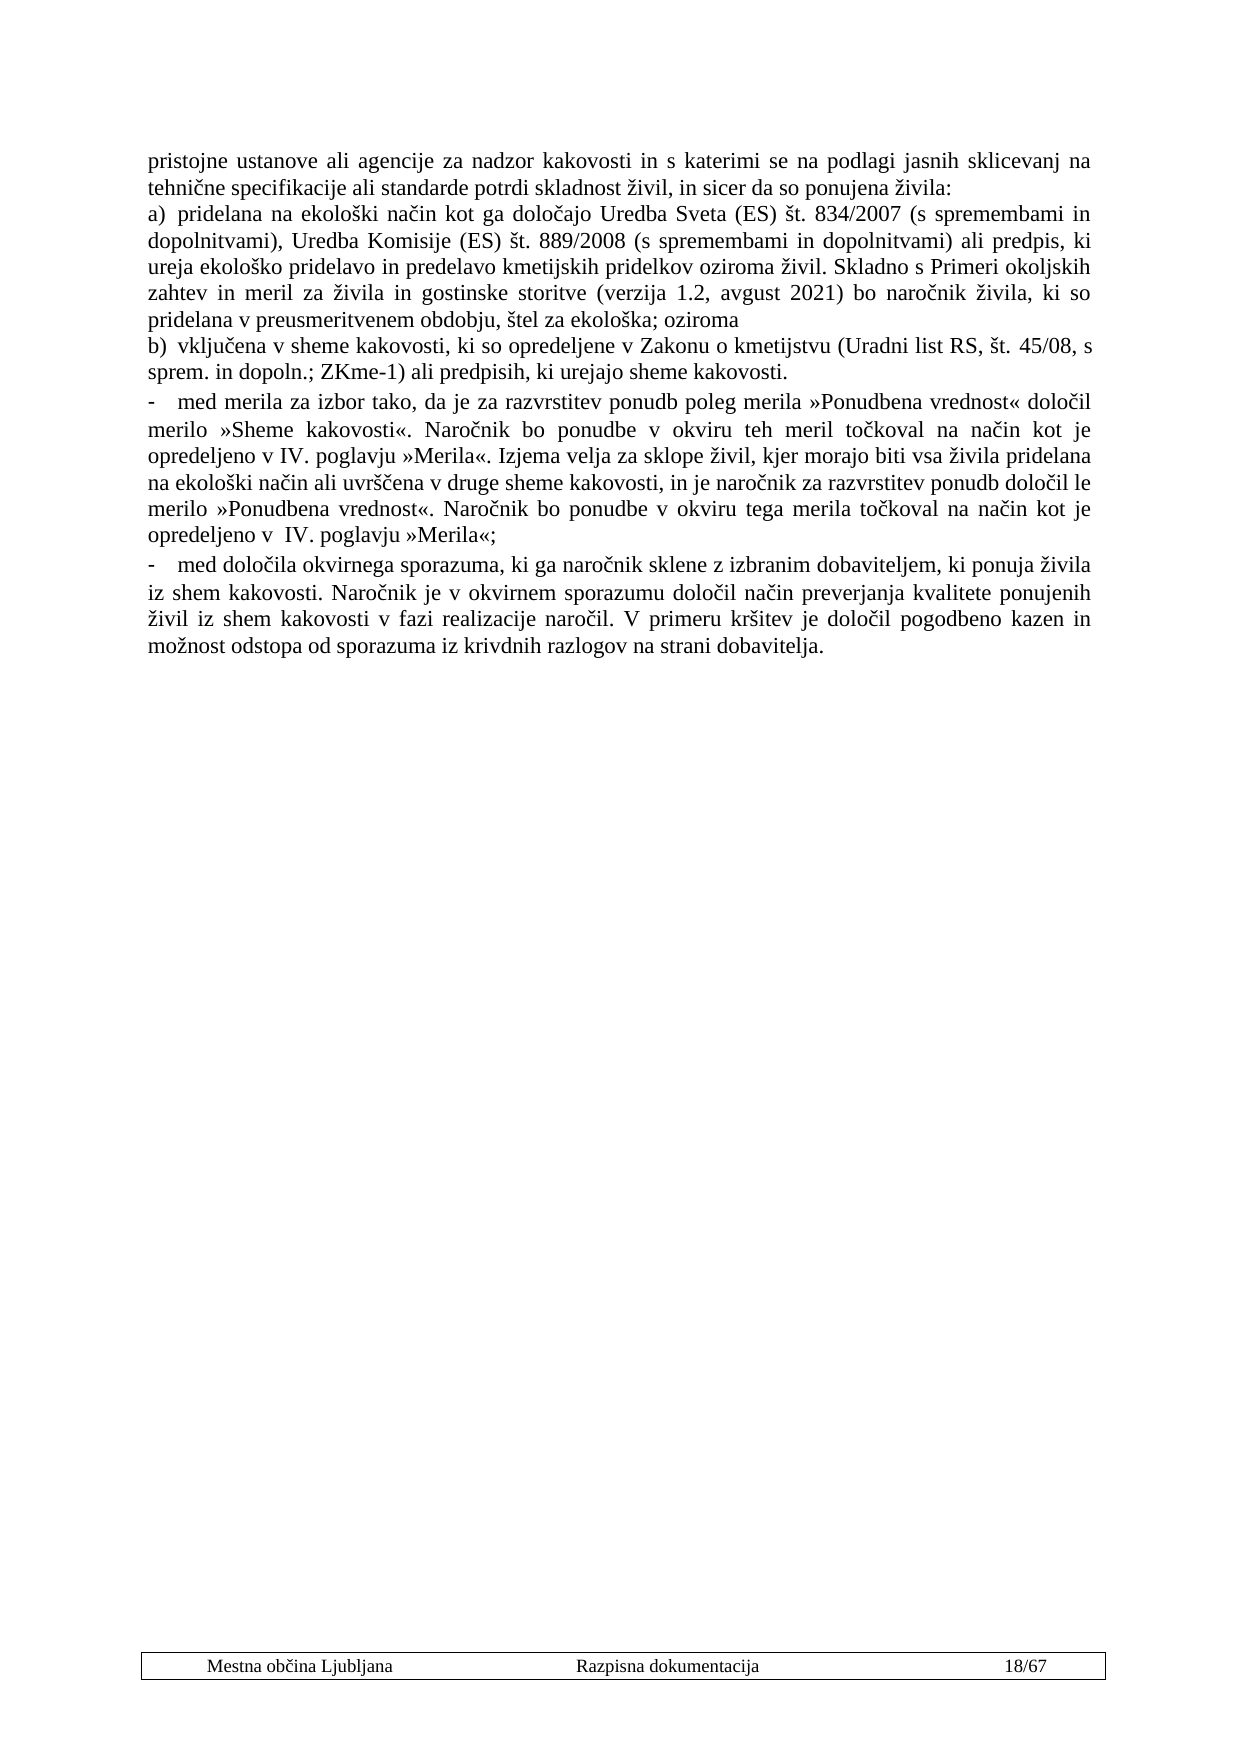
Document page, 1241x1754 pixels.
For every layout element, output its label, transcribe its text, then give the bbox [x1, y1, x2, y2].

list med merila za izbor tako, da je za razvrstitev ponudb poleg merila »Ponudbena vrednost« določil merilo »Sheme kakovosti«. Naročnik bo ponudbe v okviru teh meril točkoval na način kot je opredeljeno v IV. poglavju »Merila«. Izjema velja za sklope živil, kjer morajo biti vsa živila pridelana na ekološki način ali uvrščena v druge sheme kakovosti, in je naročnik za razvrstitev ponudb določil le merilo »Ponudbena vrednost«. Naročnik bo ponudbe v okviru tega merila točkoval na način kot je opredeljeno v IV. poglavju »Merila«; [148, 385, 1093, 548]
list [148, 148, 1093, 200]
list vključena v sheme kakovosti, ki so opredeljene v Zakonu o kmetijstvu (Uradni list RS, št. 45/08, s sprem. in dopoln.; ZKme-1) ali predpisih, ki urejajo sheme kakovosti. [148, 332, 1093, 385]
list pridelana na ekološki način kot ga določajo Uredba Sveta (ES) št. 834/2007 (s spremembami in dopolnitvami), Uredba Komisije (ES) št. 889/2008 (s spremembami in dopolnitvami) ali predpis, ki ureja ekološko pridelavo in predelavo kmetijskih pridelkov oziroma živil. Skladno s Primeri okoljskih zahtev in meril za živila in gostinske storitve (verzija 1.2, avgust 2021) bo naročnik živila, ki so pridelana v preusmeritvenem obdobju, štel za ekološka; oziroma [148, 200, 1093, 332]
list med določila okvirnega sporazuma, ki ga naročnik sklene z izbranim dobaviteljem, ki ponuja živila iz shem kakovosti. Naročnik je v okvirnem sporazumu določil način preverjanja kvalitete ponujenih živil iz shem kakovosti v fazi realizacije naročil. V primeru kršitev je določil pogodbeno kazen in možnost odstopa od sporazuma iz krivdnih razlogov na strani dobavitelja. [148, 548, 1093, 658]
